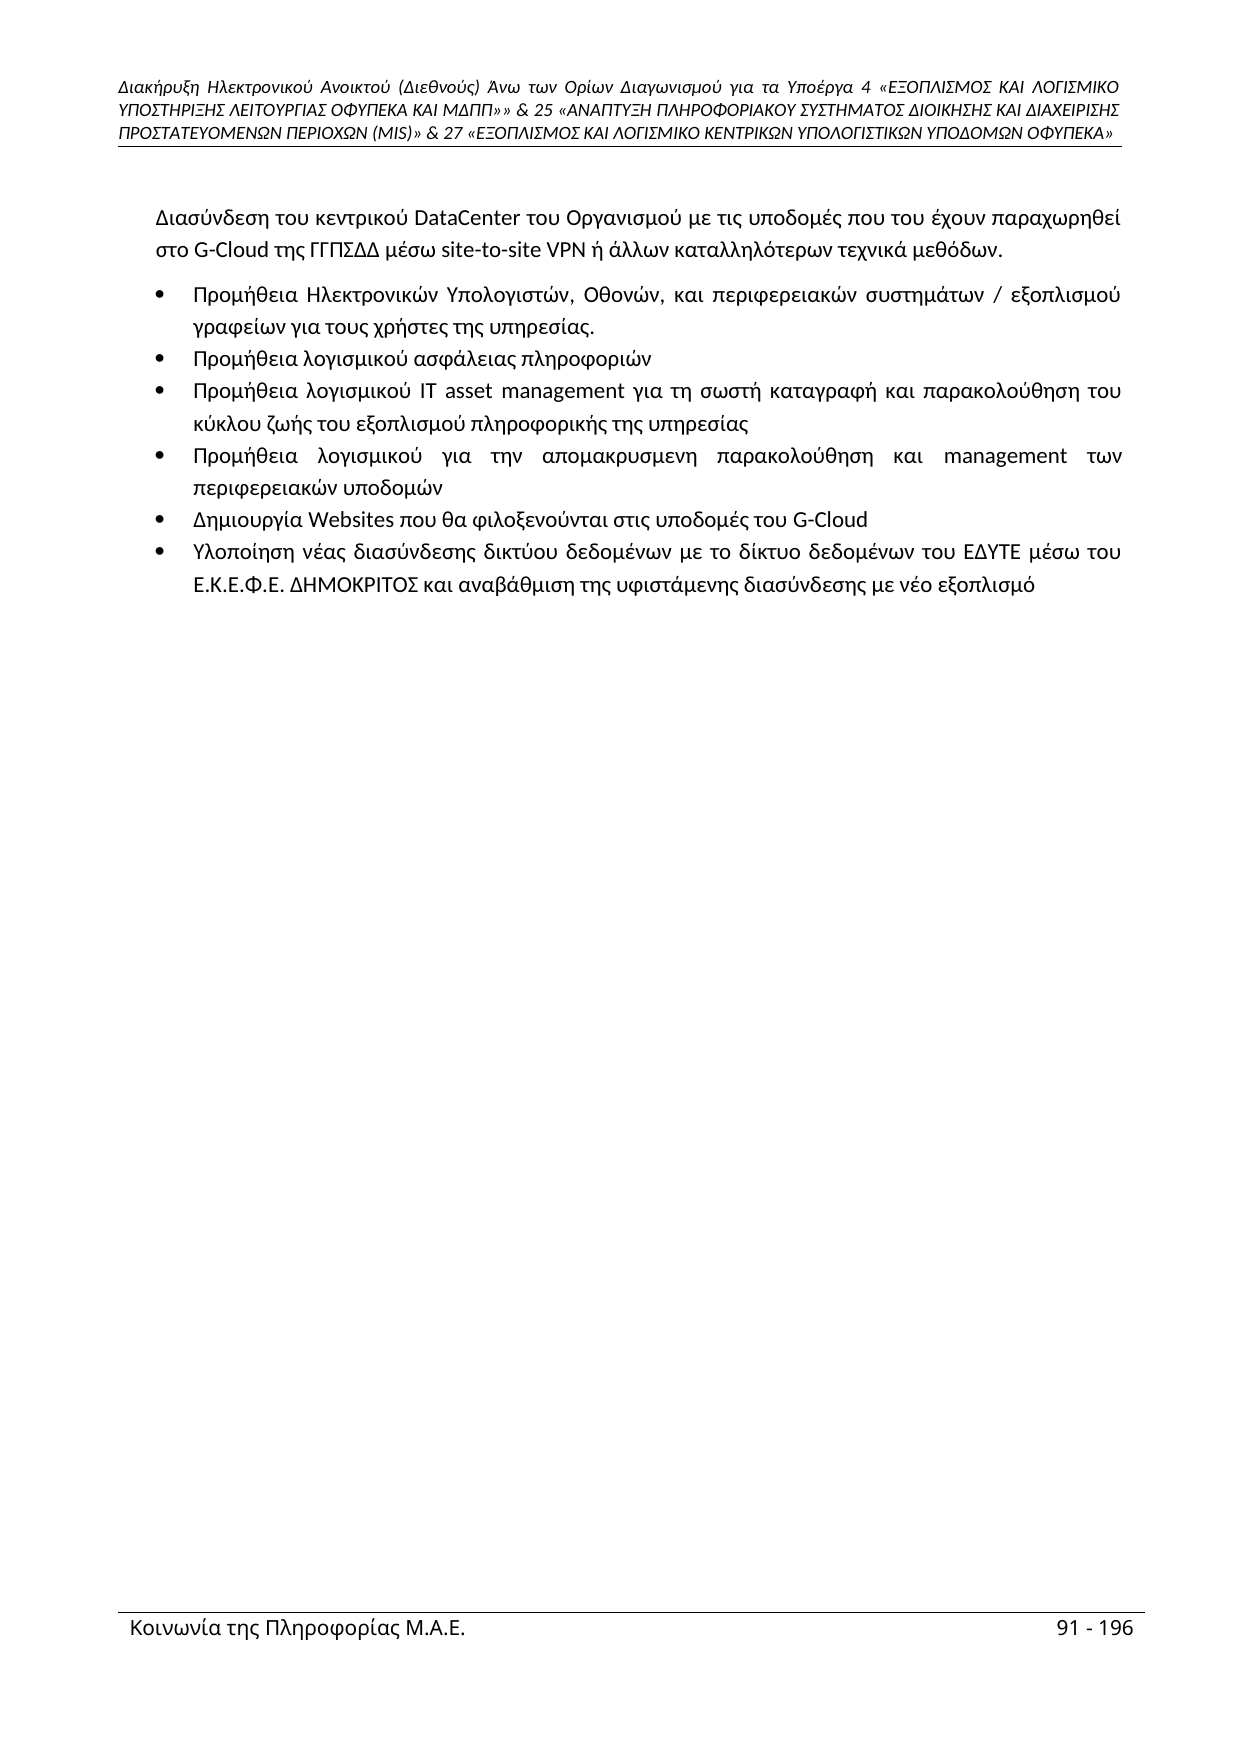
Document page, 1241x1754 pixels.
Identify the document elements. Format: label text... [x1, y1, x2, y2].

list Προμήθεια λογισμικού IT asset management για τη σωστή καταγραφή και παρακολούθηση του κύκλου ζωής του εξοπλισμού πληροφορικής της υπηρεσίας [156, 377, 1122, 437]
list Προμήθεια λογισμικού ασφάλειας πληροφοριών [156, 344, 1122, 372]
list Προμήθεια Ηλεκτρονικών Υπολογιστών, Οθονών, και περιφερειακών συστημάτων / εξοπλισμού γραφείων για τους χρήστες της υπηρεσίας. [156, 280, 1122, 340]
list Δημιουργία Websites που θα φιλοξενούνται στις υποδομές του G-Cloud [156, 505, 1122, 533]
text Διασύνδεση του κεντρικού DataCenter του Οργανισμού με τις υποδομές που του έχουν παραχωρηθεί στο G-Cloud της ΓΓΠΣΔΔ μέσω site-to-site VPN ή άλλων καταλληλότερων τεχνικά μεθόδων. [156, 203, 1122, 263]
list Υλοποίηση νέας διασύνδεσης δικτύου δεδομένων με το δίκτυο δεδομένων του ΕΔΥΤΕ μέσω του Ε.Κ.Ε.Φ.Ε. ΔΗΜΟΚΡΙΤΟΣ και αναβάθμιση της υφιστάμενης διασύνδεσης με νέο εξοπλισμό [156, 537, 1122, 598]
list Προμήθεια λογισμικού για την απομακρυσμενη παρακολούθηση και management των περιφερειακών υποδομών [156, 441, 1122, 501]
